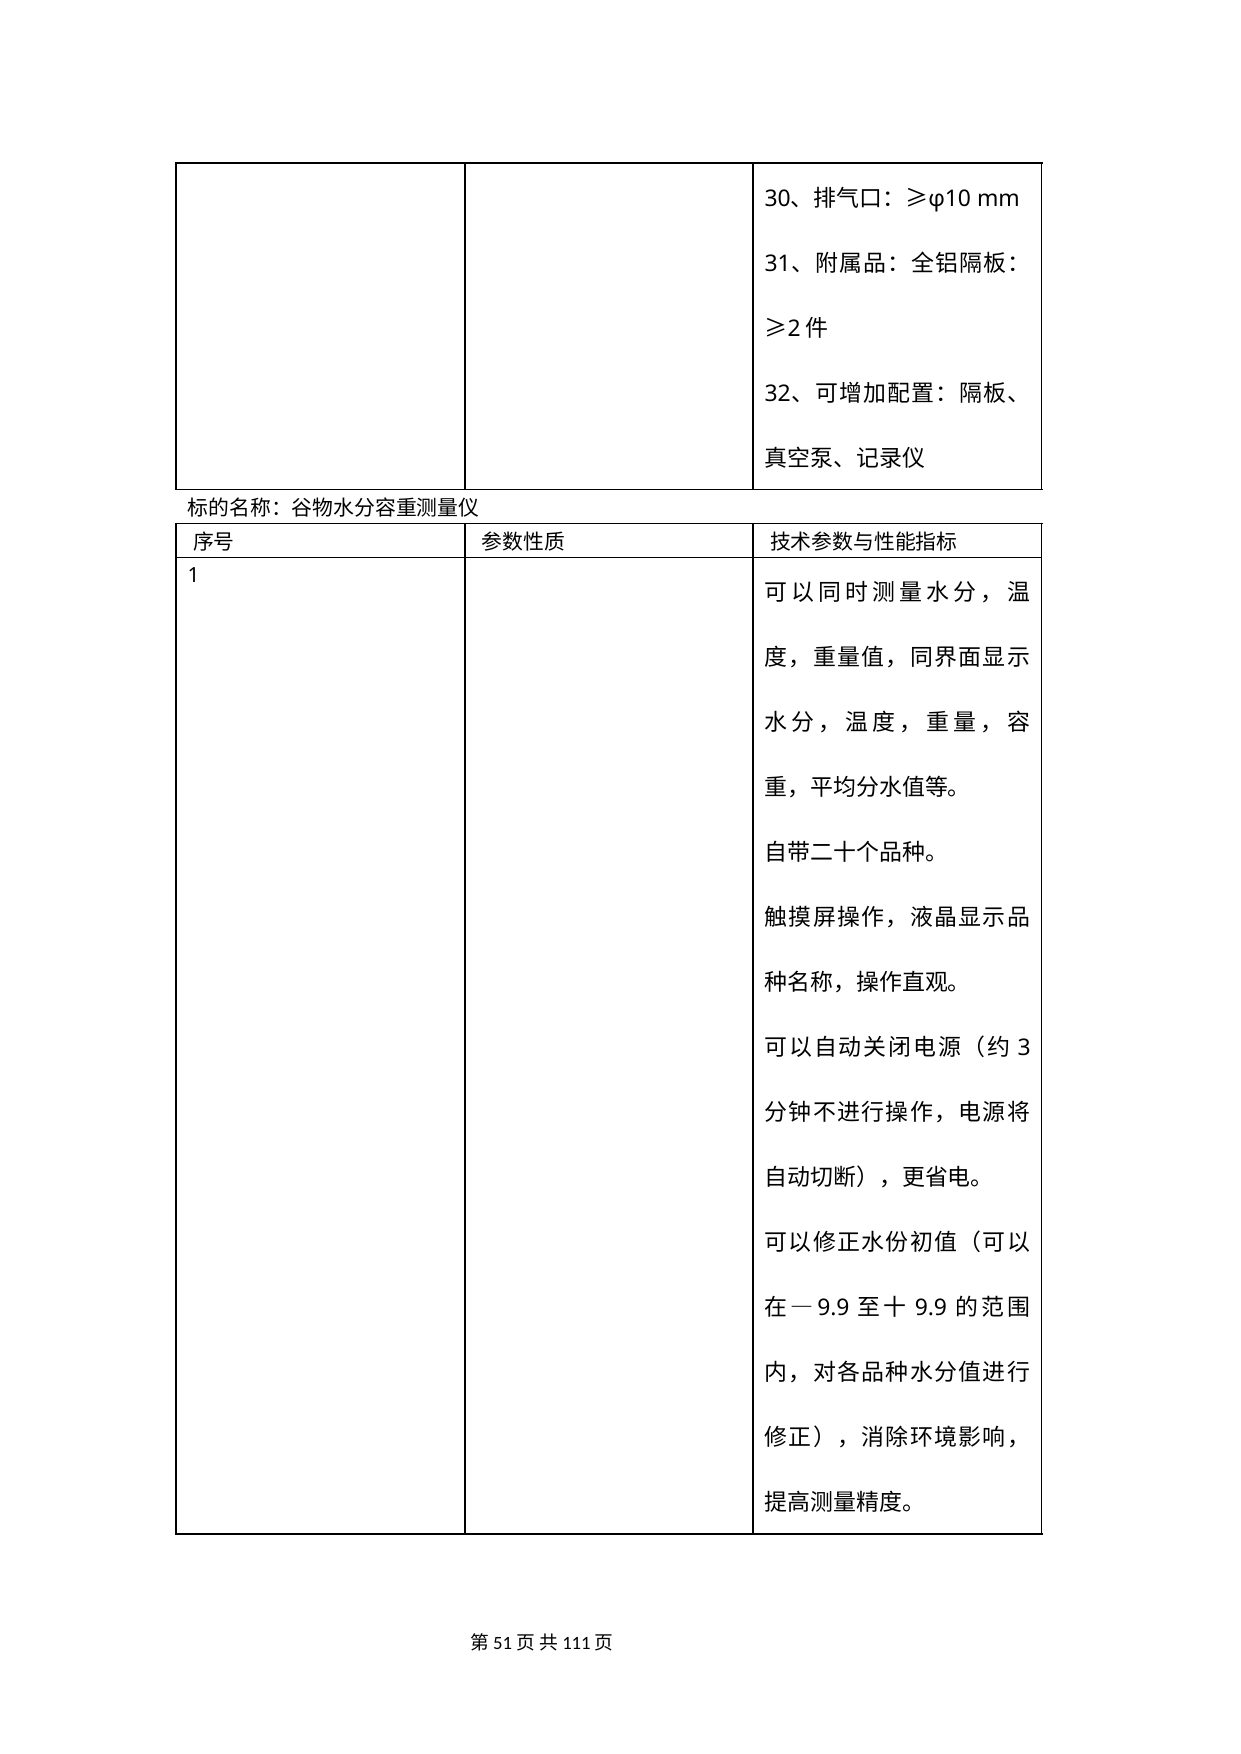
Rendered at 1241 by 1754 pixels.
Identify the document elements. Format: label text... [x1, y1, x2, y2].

table_cell 1 [177, 164, 464, 488]
table_cell 1 [177, 558, 464, 1533]
table_cell [466, 164, 752, 488]
table_header 序号 [177, 524, 464, 557]
table_header 技术参数与性能指标 [754, 524, 1041, 557]
table_cell [466, 558, 752, 1533]
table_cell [754, 164, 1041, 488]
text 标的名称：谷物水分容重测量仪 [187, 490, 1053, 523]
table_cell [754, 558, 1041, 1533]
table_header 参数性质 [466, 524, 752, 557]
